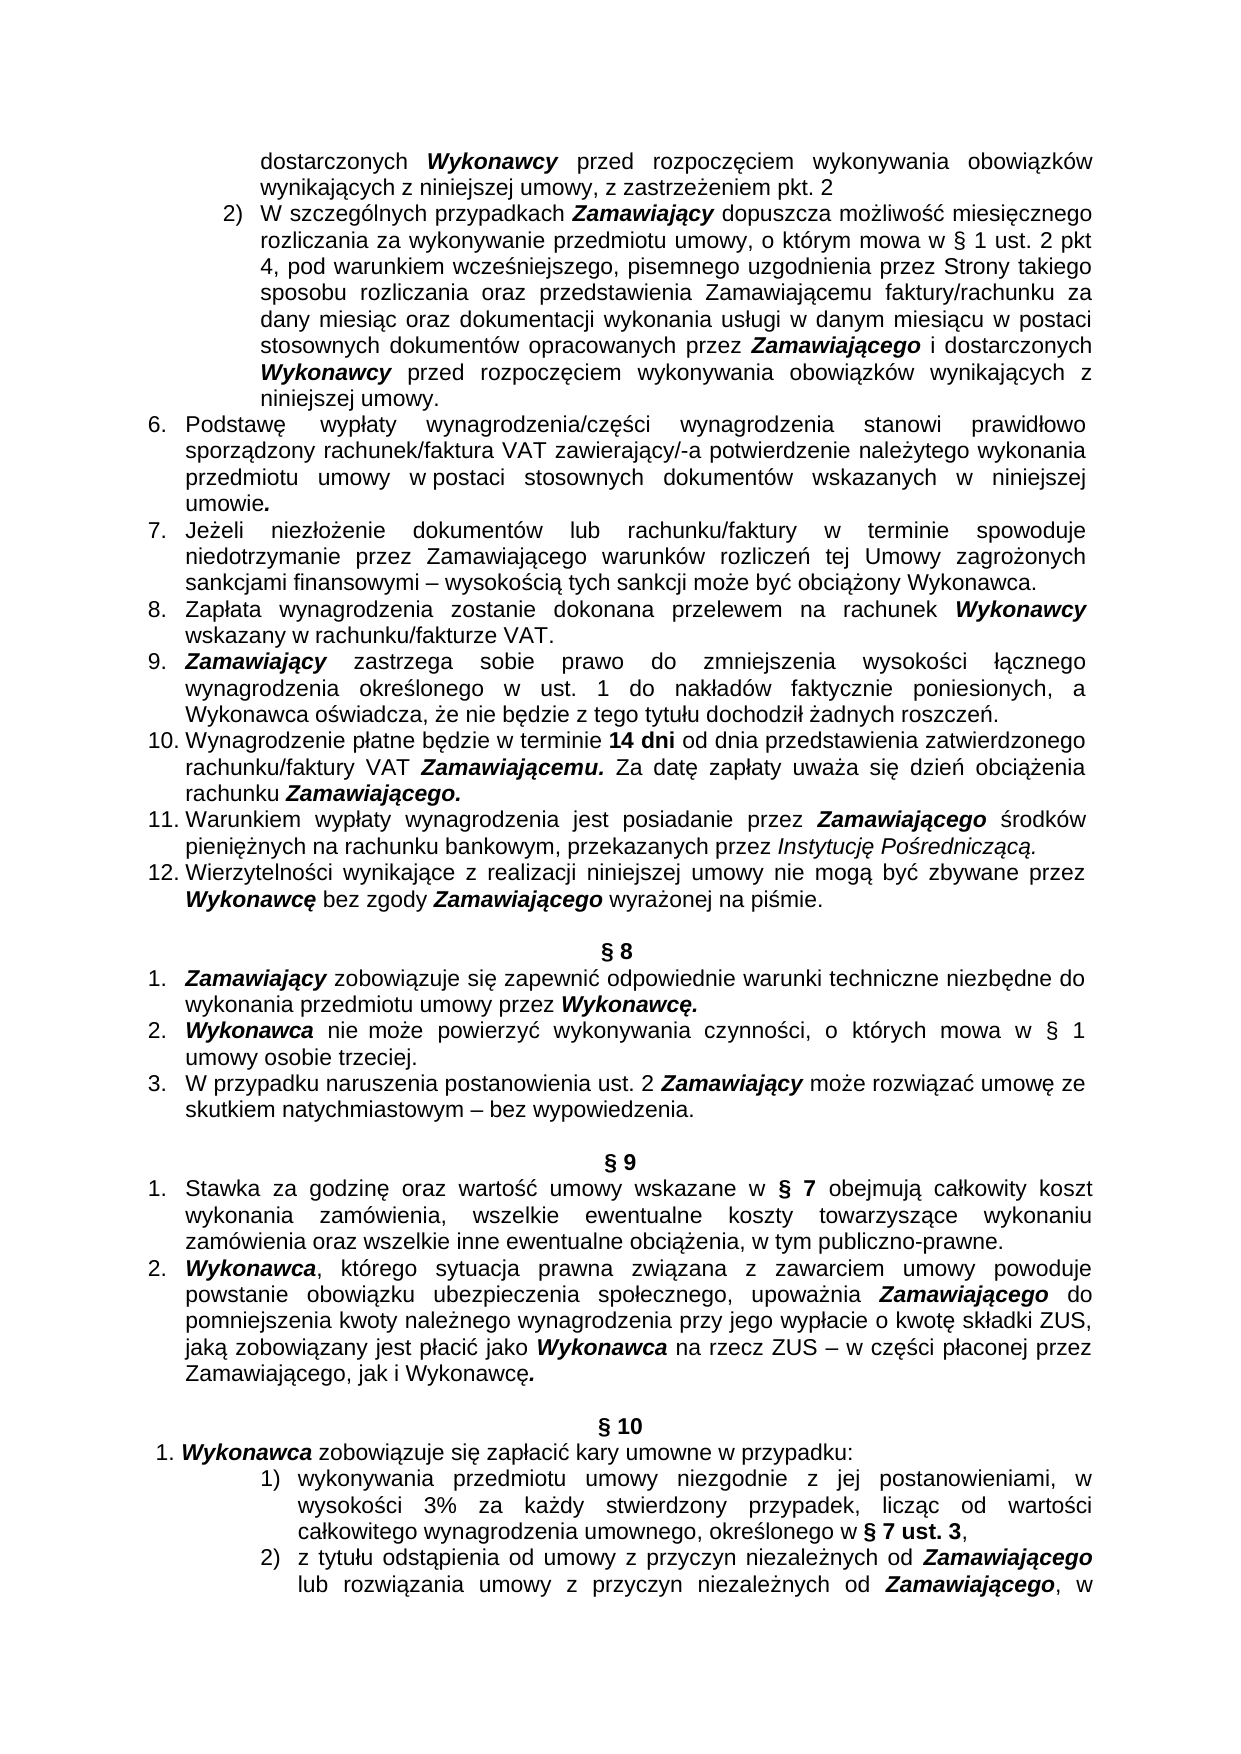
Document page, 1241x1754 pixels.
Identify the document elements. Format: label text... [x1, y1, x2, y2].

list Zamawiający zobowiązuje się zapewnić odpowiednie warunki techniczne niezbędne do wykonania przedmiotu umowy przez Wykonawcę. [148, 964, 1086, 1017]
list Jeżeli niezłożenie dokumentów lub rachunku/faktury w terminie spowoduje niedotrzymanie przez Zamawiającego warunków rozliczeń tej Umowy zagrożonych sankcjami finansowymi – wysokością tych sankcji może być obciążony Wykonawca. [148, 517, 1086, 596]
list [223, 148, 1093, 200]
list W przypadku naruszenia postanowienia ust. 2 Zamawiający może rozwiązać umowę ze skutkiem natychmiastowym – bez wypowiedzenia. [148, 1070, 1086, 1123]
list Wykonawca nie może powierzyć wykonywania czynności, o których mowa w § 1 umowy osobie trzeciej. [148, 1017, 1086, 1070]
list Wynagrodzenie płatne będzie w terminie 14 dni od dnia przedstawienia zatwierdzonego rachunku/faktury VAT Zamawiającemu. Za datę zapłaty uważa się dzień obciążenia rachunku Zamawiającego. [148, 727, 1086, 806]
text § 10 [148, 1413, 1093, 1439]
list Warunkiem wypłaty wynagrodzenia jest posiadanie przez Zamawiającego środków pieniężnych na rachunku bankowym, przekazanych przez Instytucję Pośredniczącą. [148, 806, 1086, 859]
list Wierzytelności wynikające z realizacji niniejszej umowy nie mogą być zbywane przez Wykonawcę bez zgody Zamawiającego wyrażonej na piśmie. [148, 859, 1086, 912]
text 1. Wykonawca zobowiązuje się zapłacić kary umowne w przypadku: [155, 1439, 1093, 1465]
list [260, 1544, 1093, 1597]
list Podstawę wypłaty wynagrodzenia/części wynagrodzenia stanowi prawidłowo sporządzony rachunek/faktura VAT zawierający/-a potwierdzenie należytego wykonania przedmiotu umowy w postaci stosownych dokumentów wskazanych w niniejszej umowie. [148, 411, 1086, 517]
list Zamawiający zastrzega sobie prawo do zmniejszenia wysokości łącznego wynagrodzenia określonego w ust. 1 do nakładów faktycznie poniesionych, a Wykonawca oświadcza, że nie będzie z tego tytułu dochodził żadnych roszczeń. [148, 648, 1086, 727]
list Wykonawca, którego sytuacja prawna związana z zawarciem umowy powoduje powstanie obowiązku ubezpieczenia społecznego, upoważnia Zamawiającego do pomniejszenia kwoty należnego wynagrodzenia przy jego wypłacie o kwotę składki ZUS, jaką zobowiązany jest płacić jako Wykonawca na rzecz ZUS – w części płaconej przez Zamawiającego, jak i Wykonawcę. [148, 1254, 1093, 1386]
list wykonywania przedmiotu umowy niezgodnie z jej postanowieniami, w wysokości 3% za każdy stwierdzony przypadek, licząc od wartości całkowitego wynagrodzenia umownego, określonego w § 7 ust. 3, [260, 1465, 1093, 1544]
text § 9 [148, 1149, 1093, 1175]
text § 8 [148, 938, 1086, 964]
list Stawka za godzinę oraz wartość umowy wskazane w § 7 obejmują całkowity koszt wykonania zamówienia, wszelkie ewentualne koszty towarzyszące wykonaniu zamówienia oraz wszelkie inne ewentualne obciążenia, w tym publiczno-prawne. [148, 1175, 1093, 1254]
list Zapłata wynagrodzenia zostanie dokonana przelewem na rachunek Wykonawcy wskazany w rachunku/fakturze VAT. [148, 596, 1086, 648]
list W szczególnych przypadkach Zamawiający dopuszcza możliwość miesięcznego rozliczania za wykonywanie przedmiotu umowy, o którym mowa w § 1 ust. 2 pkt 4, pod warunkiem wcześniejszego, pisemnego uzgodnienia przez Strony takiego sposobu rozliczania oraz przedstawienia Zamawiającemu faktury/rachunku za dany miesiąc oraz dokumentacji wykonania usługi w danym miesiącu w postaci stosownych dokumentów opracowanych przez Zamawiającego i dostarczonych Wykonawcy przed rozpoczęciem wykonywania obowiązków wynikających z niniejszej umowy. [223, 200, 1093, 411]
